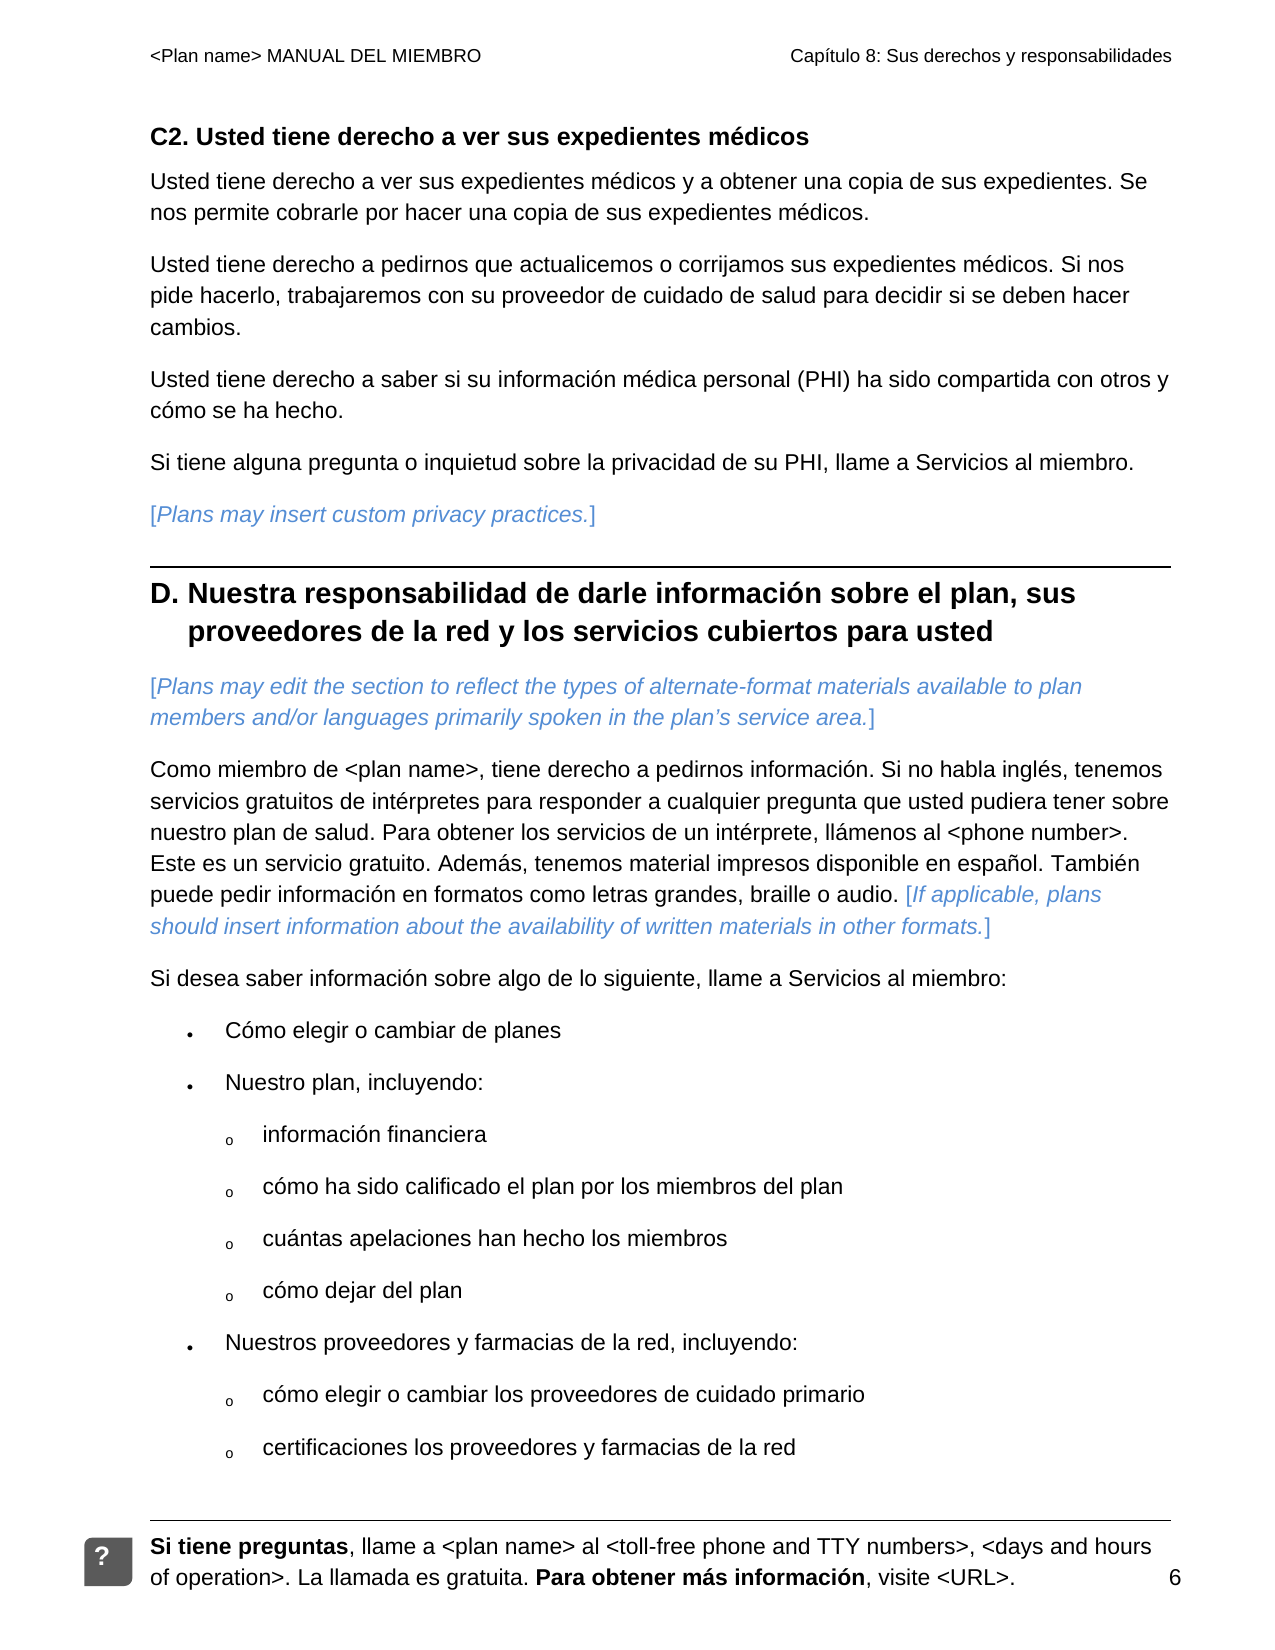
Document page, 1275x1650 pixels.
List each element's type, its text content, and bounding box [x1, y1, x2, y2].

list cómo ha sido calificado el plan por los miembros del plan [225, 1169, 1096, 1201]
list cómo elegir o cambiar los proveedores de cuidado primario [225, 1378, 1096, 1409]
list cuántas apelaciones han hecho los miembros [225, 1222, 1096, 1253]
text [Plans may edit the section to reflect the types of alternate-format materials available to plan members and/or languages primarily spoken in the plan’s service area.] [150, 669, 1171, 732]
list Cómo elegir o cambiar de planes [187, 1013, 1171, 1044]
text Si tiene alguna pregunta o inquietud sobre la privacidad de su PHI, llame a Servicios al miembro. [150, 446, 1171, 477]
list certificaciones los proveedores y farmacias de la red [225, 1430, 1096, 1461]
text Si desea saber información sobre algo de lo siguiente, llame a Servicios al miembro: [150, 961, 1171, 992]
text Como miembro de <plan name>, tiene derecho a pedirnos información. Si no habla inglés, tenemos servicios gratuitos de intérpretes para responder a cualquier pregunta que usted pudiera tener sobre nuestro plan de salud. Para obtener los servicios de un intérprete, llámenos al <phone number>. Este es un servicio gratuito. Además, tenemos material impresos disponible en español. También puede pedir información en formatos como letras grandes, braille o audio. [If applicable, plans should insert information about the availability of written materials in other formats.] [150, 753, 1171, 940]
text Usted tiene derecho a ver sus expedientes médicos y a obtener una copia de sus expedientes. Se nos permite cobrarle por hacer una copia de sus expedientes médicos. [150, 164, 1171, 227]
subtitle C2. Usted tiene derecho a ver sus expedientes médicos [150, 118, 1096, 152]
text Usted tiene derecho a saber si su información médica personal (PHI) ha sido compartida con otros y cómo se ha hecho. [150, 362, 1171, 425]
text [Plans may insert custom privacy practices.] [150, 498, 1171, 529]
list Nuestro plan, incluyendo: [187, 1065, 1171, 1097]
list información financiera [225, 1117, 1096, 1149]
list Nuestros proveedores y farmacias de la red, incluyendo: [187, 1326, 1171, 1357]
text Usted tiene derecho a pedirnos que actualicemos o corrijamos sus expedientes médicos. Si nos pide hacerlo, trabajaremos con su proveedor de cuidado de salud para decidir si se deben hacer cambios. [150, 248, 1171, 341]
subtitle Nuestra responsabilidad de darle información sobre el plan, sus proveedores de la red y los servicios cubiertos para usted [150, 568, 1171, 649]
list cómo dejar del plan [225, 1274, 1096, 1305]
